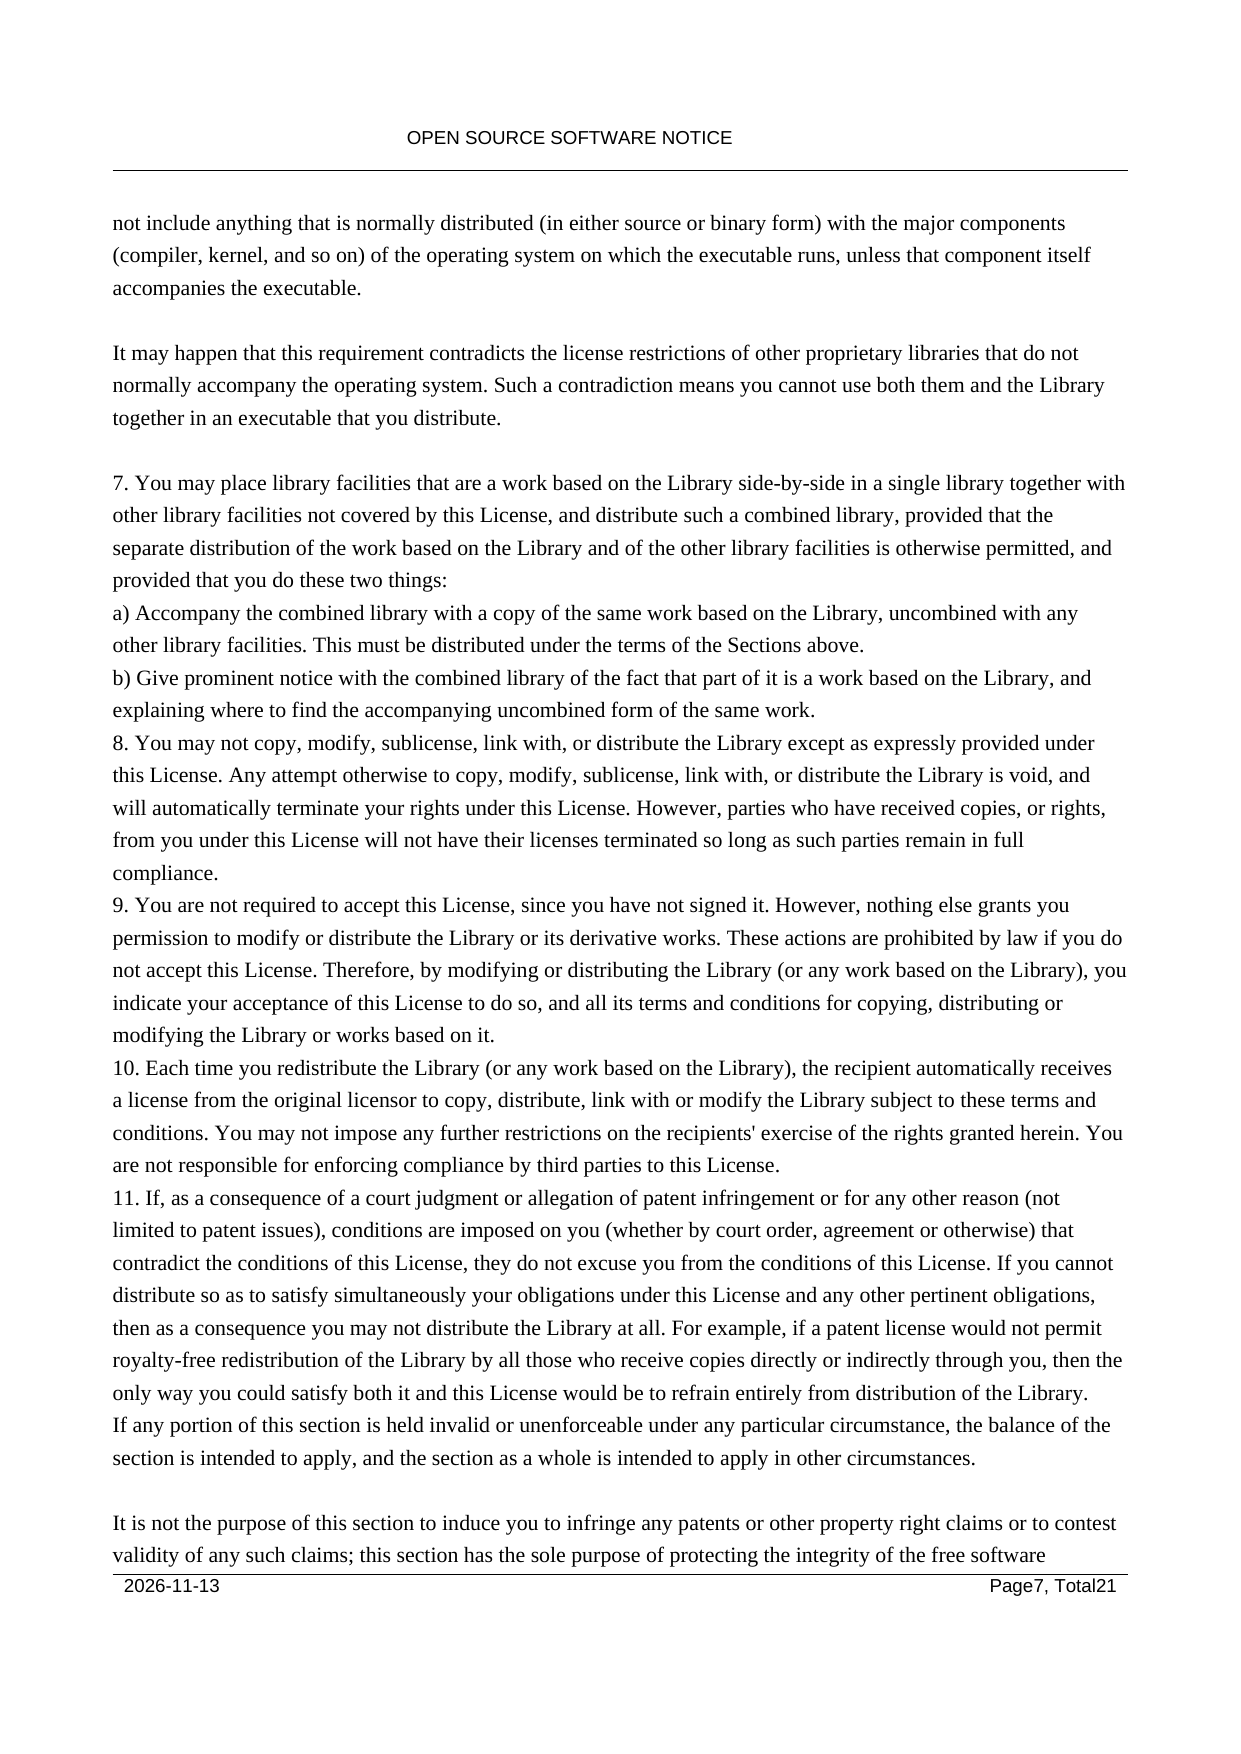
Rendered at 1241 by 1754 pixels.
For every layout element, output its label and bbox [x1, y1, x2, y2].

text [112, 206, 1128, 1571]
